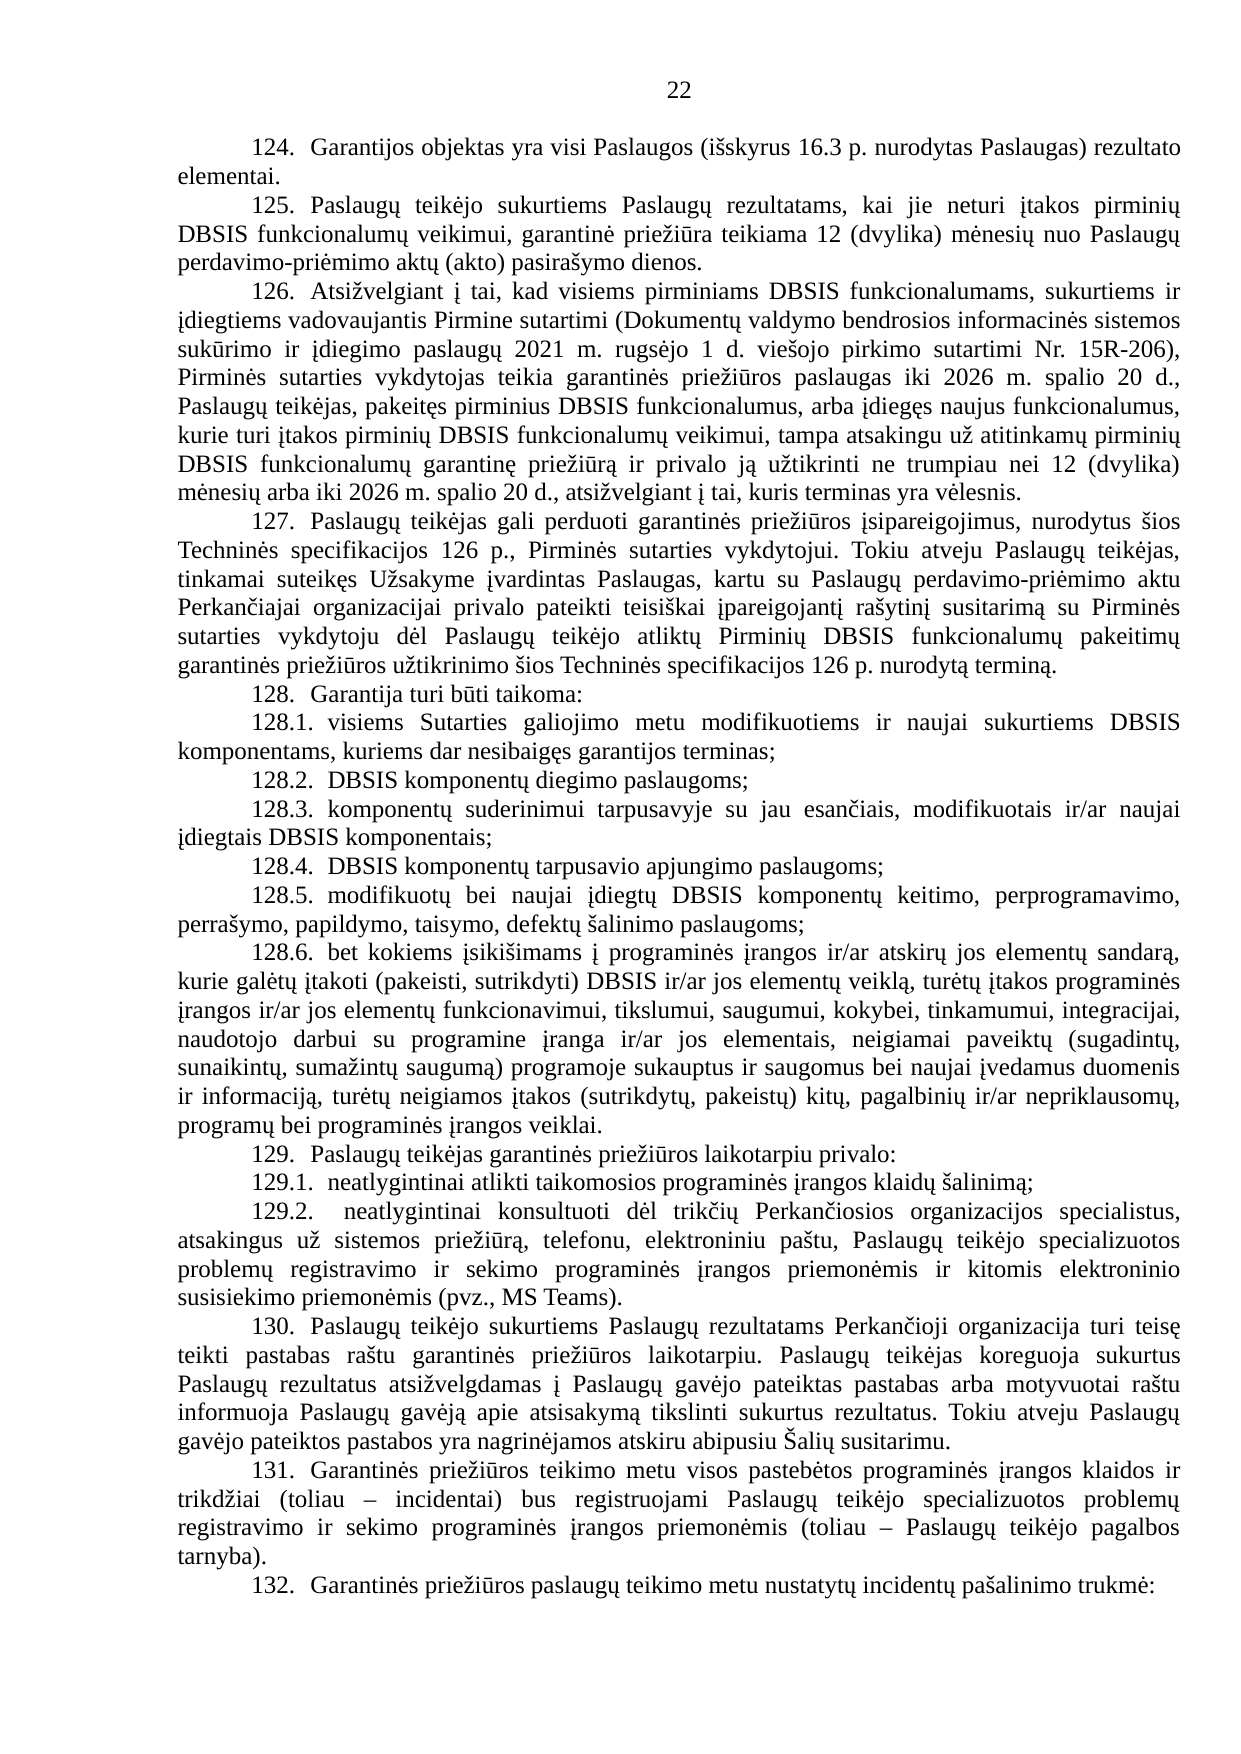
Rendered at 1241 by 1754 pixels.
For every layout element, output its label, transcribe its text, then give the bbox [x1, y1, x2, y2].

list visiems Sutarties galiojimo metu modifikuotiems ir naujai sukurtiems DBSIS komponentams, kuriems dar nesibaigęs garantijos terminas; [177, 707, 1181, 765]
list komponentų suderinimui tarpusavyje su jau esančiais, modifikuotais ir/ar naujai įdiegtais DBSIS komponentais; [177, 794, 1181, 851]
list Paslaugų teikėjas garantinės priežiūros laikotarpiu privalo: [177, 1139, 1181, 1167]
list bet kokiems įsikišimams į programinės įrangos ir/ar atskirų jos elementų sandarą, kurie galėtų įtakoti (pakeisti, sutrikdyti) DBSIS ir/ar jos elementų veiklą, turėtų įtakos programinės įrangos ir/ar jos elementų funkcionavimui, tikslumui, saugumui, kokybei, tinkamumui, integracijai, naudotojo darbui su programine įranga ir/ar jos elementais, neigiamai paveiktų (sugadintų, sunaikintų, sumažintų saugumą) programoje sukauptus ir saugomus bei naujai įvedamus duomenis ir informaciją, turėtų neigiamos įtakos (sutrikdytų, pakeistų) kitų, pagalbinių ir/ar nepriklausomų, programų bei programinės įrangos veiklai. [177, 937, 1181, 1139]
list DBSIS komponentų diegimo paslaugoms; [177, 765, 1181, 794]
list Paslaugų teikėjo sukurtiems Paslaugų rezultatams, kai jie neturi įtakos pirminių DBSIS funkcionalumų veikimui, garantinė priežiūra teikiama 12 (dvylika) mėnesių nuo Paslaugų perdavimo-priėmimo aktų (akto) pasirašymo dienos. [177, 190, 1181, 276]
list Atsižvelgiant į tai, kad visiems pirminiams DBSIS funkcionalumams, sukurtiems ir įdiegtiems vadovaujantis Pirmine sutartimi (Dokumentų valdymo bendrosios informacinės sistemos sukūrimo ir įdiegimo paslaugų 2021 m. rugsėjo 1 d. viešojo pirkimo sutartimi Nr. 15R-206), Pirminės sutarties vykdytojas teikia garantinės priežiūros paslaugas iki 2026 m. spalio 20 d., Paslaugų teikėjas, pakeitęs pirminius DBSIS funkcionalumus, arba įdiegęs naujus funkcionalumus, kurie turi įtakos pirminių DBSIS funkcionalumų veikimui, tampa atsakingu už atitinkamų pirminių DBSIS funkcionalumų garantinę priežiūrą ir privalo ją užtikrinti ne trumpiau nei 12 (dvylika) mėnesių arba iki 2026 m. spalio 20 d., atsižvelgiant į tai, kuris terminas yra vėlesnis. [177, 276, 1181, 506]
list neatlygintinai atlikti taikomosios programinės įrangos klaidų šalinimą; [177, 1167, 1181, 1196]
list Paslaugų teikėjas gali perduoti garantinės priežiūros įsipareigojimus, nurodytus šios Techninės specifikacijos 126 p., Pirminės sutarties vykdytojui. Tokiu atveju Paslaugų teikėjas, tinkamai suteikęs Užsakyme įvardintas Paslaugas, kartu su Paslaugų perdavimo-priėmimo aktu Perkančiajai organizacijai privalo pateikti teisiškai įpareigojantį rašytinį susitarimą su Pirminės sutarties vykdytoju dėl Paslaugų teikėjo atliktų Pirminių DBSIS funkcionalumų pakeitimų garantinės priežiūros užtikrinimo šios Techninės specifikacijos 126 p. nurodytą terminą. [177, 506, 1181, 679]
list neatlygintinai konsultuoti dėl trikčių Perkančiosios organizacijos specialistus, atsakingus už sistemos priežiūrą, telefonu, elektroniniu paštu, Paslaugų teikėjo specializuotos problemų registravimo ir sekimo programinės įrangos priemonėmis ir kitomis elektroninio susisiekimo priemonėmis (pvz., MS Teams). [177, 1196, 1181, 1311]
list Garantija turi būti taikoma: [177, 679, 1181, 707]
list Paslaugų teikėjo sukurtiems Paslaugų rezultatams Perkančioji organizacija turi teisę teikti pastabas raštu garantinės priežiūros laikotarpiu. Paslaugų teikėjas koreguoja sukurtus Paslaugų rezultatus atsižvelgdamas į Paslaugų gavėjo pateiktas pastabas arba motyvuotai raštu informuoja Paslaugų gavėją apie atsisakymą tikslinti sukurtus rezultatus. Tokiu atveju Paslaugų gavėjo pateiktos pastabos yra nagrinėjamos atskiru abipusiu Šalių susitarimu. [177, 1311, 1181, 1455]
list Garantijos objektas yra visi Paslaugos (išskyrus 16.3 p. nurodytas Paslaugas) rezultato elementai. [177, 132, 1181, 190]
list modifikuotų bei naujai įdiegtų DBSIS komponentų keitimo, perprogramavimo, perrašymo, papildymo, taisymo, defektų šalinimo paslaugoms; [177, 880, 1181, 937]
list Garantinės priežiūros teikimo metu visos pastebėtos programinės įrangos klaidos ir trikdžiai (toliau – incidentai) bus registruojami Paslaugų teikėjo specializuotos problemų registravimo ir sekimo programinės įrangos priemonėmis (toliau – Paslaugų teikėjo pagalbos tarnyba). [177, 1455, 1181, 1570]
list Garantinės priežiūros paslaugų teikimo metu nustatytų incidentų pašalinimo trukmė: [177, 1570, 1181, 1599]
list DBSIS komponentų tarpusavio apjungimo paslaugoms; [177, 851, 1181, 880]
